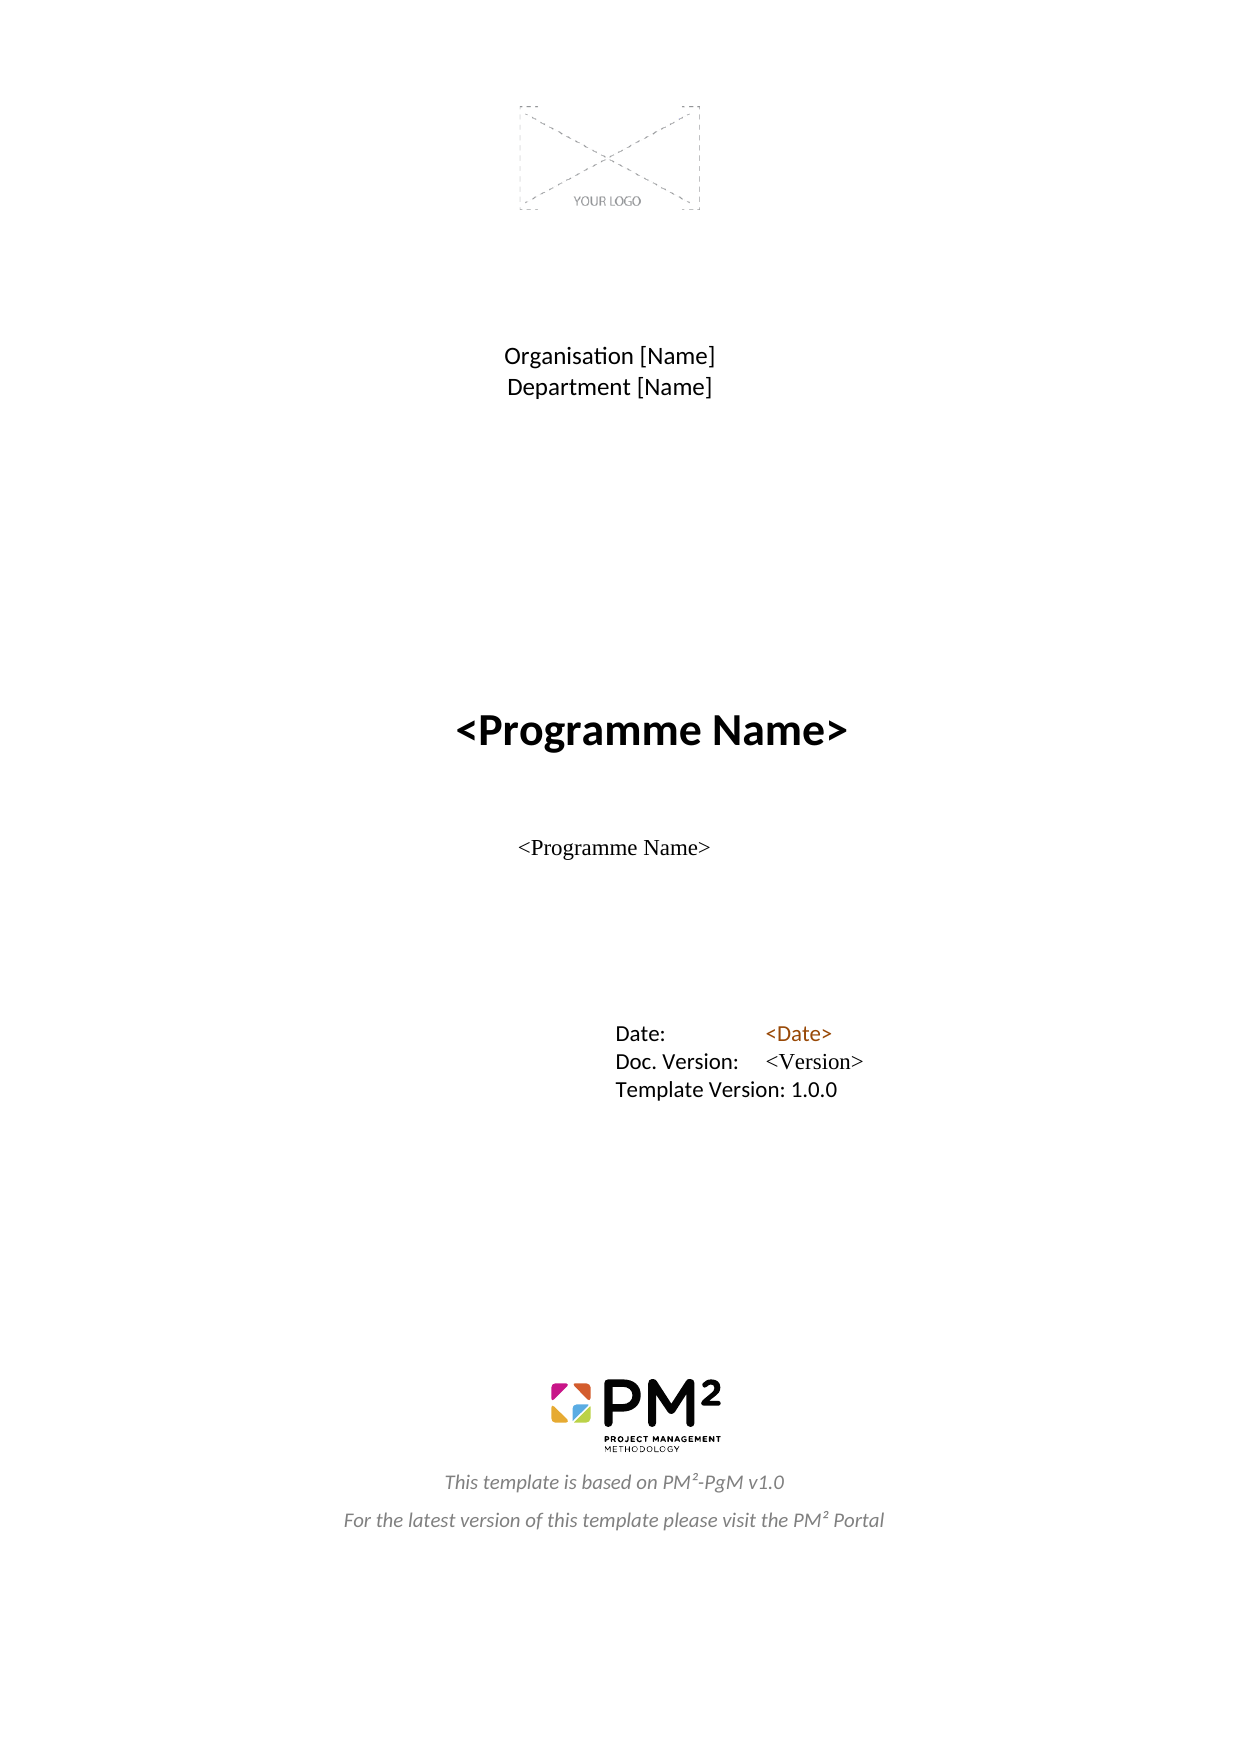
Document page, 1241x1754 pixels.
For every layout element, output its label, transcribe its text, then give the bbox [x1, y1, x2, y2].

subtitle Programme Business Implementation Plan [240, 701, 1063, 757]
text For the latest version of this template please visit the PM² Portal [165, 1507, 1063, 1533]
text Doc. Version: [540, 1047, 1063, 1075]
text This template is based on PM²-PgM v1.0 [165, 1469, 1063, 1495]
text Organisation [Name] [165, 340, 1054, 371]
text Department [Name] [165, 371, 1054, 401]
picture [519, 106, 700, 210]
text Template Version: 1.0.0 [165, 1075, 1063, 1103]
text Date: [540, 1019, 1063, 1047]
